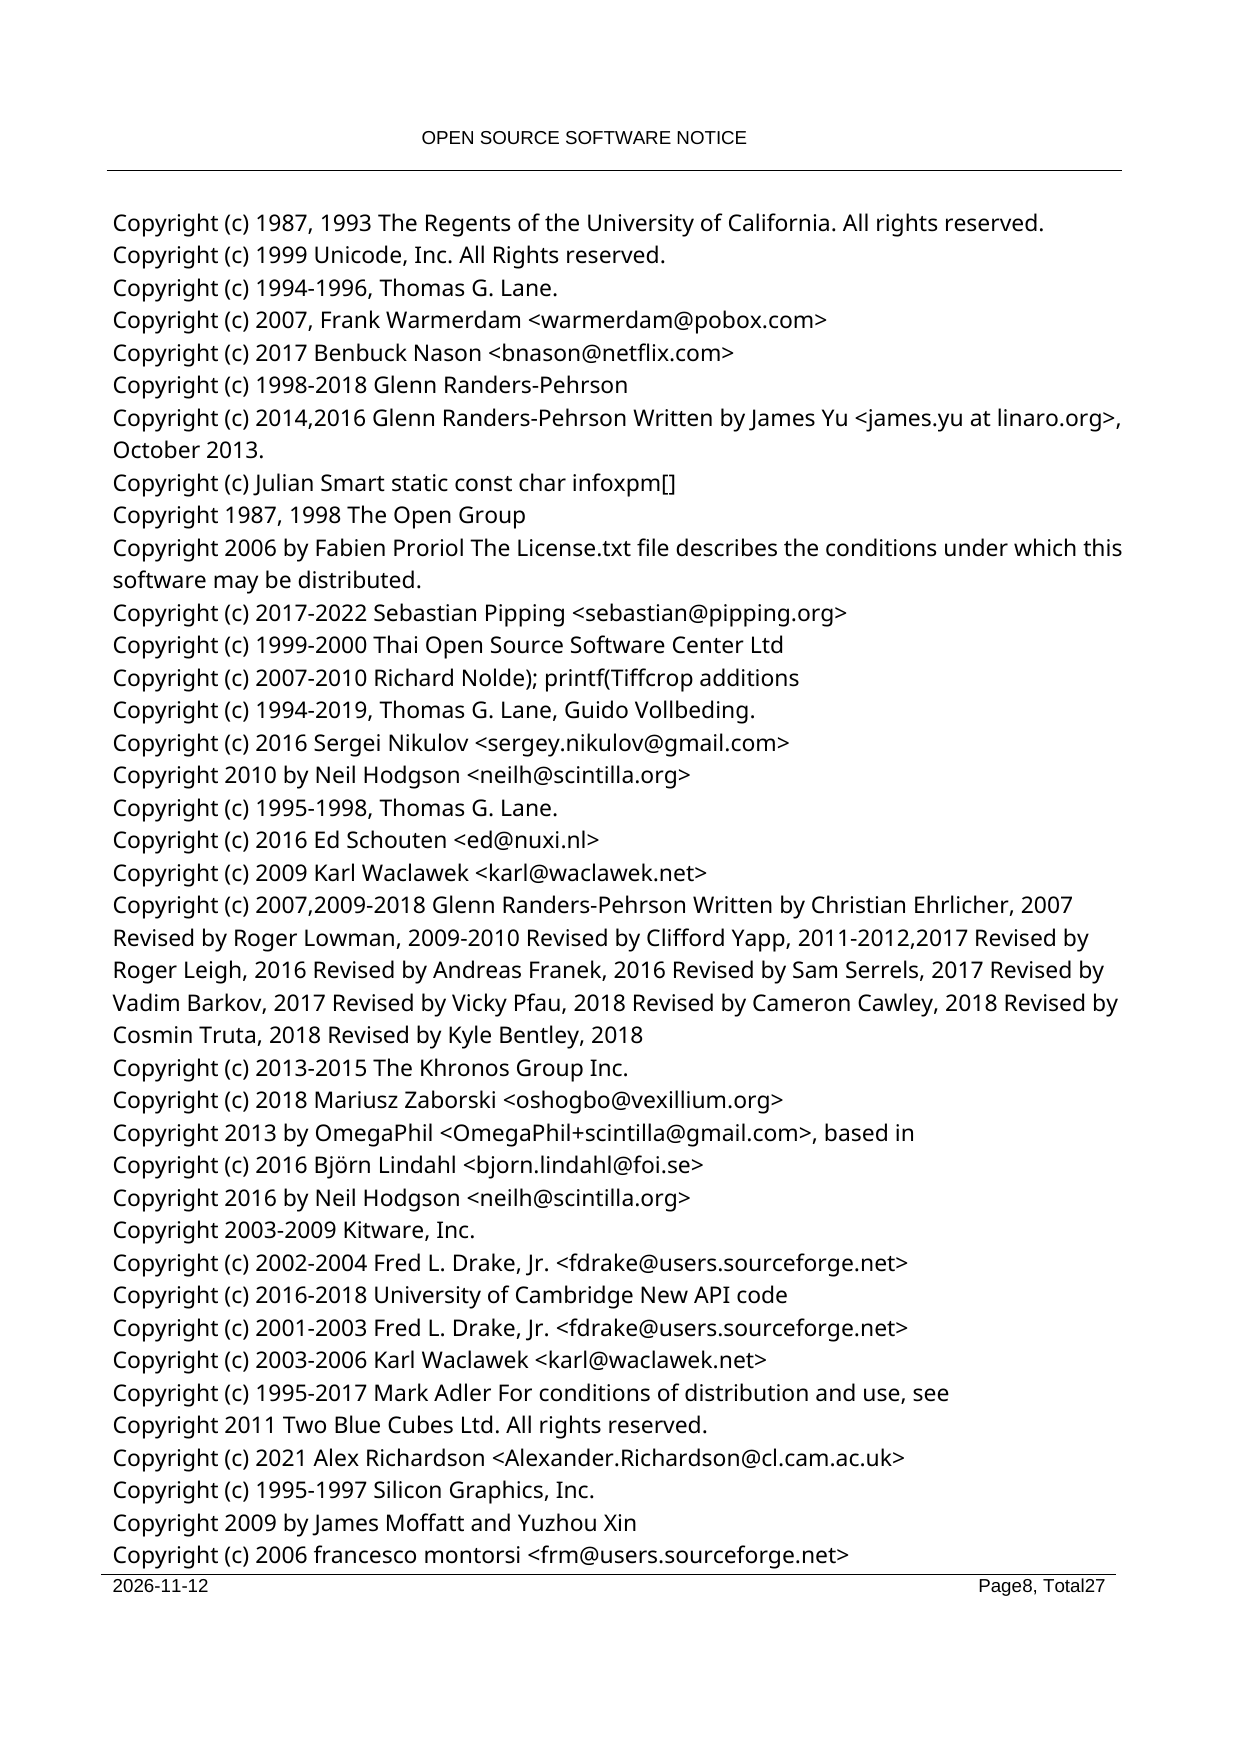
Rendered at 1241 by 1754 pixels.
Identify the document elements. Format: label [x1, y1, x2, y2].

text [112, 206, 1128, 1571]
